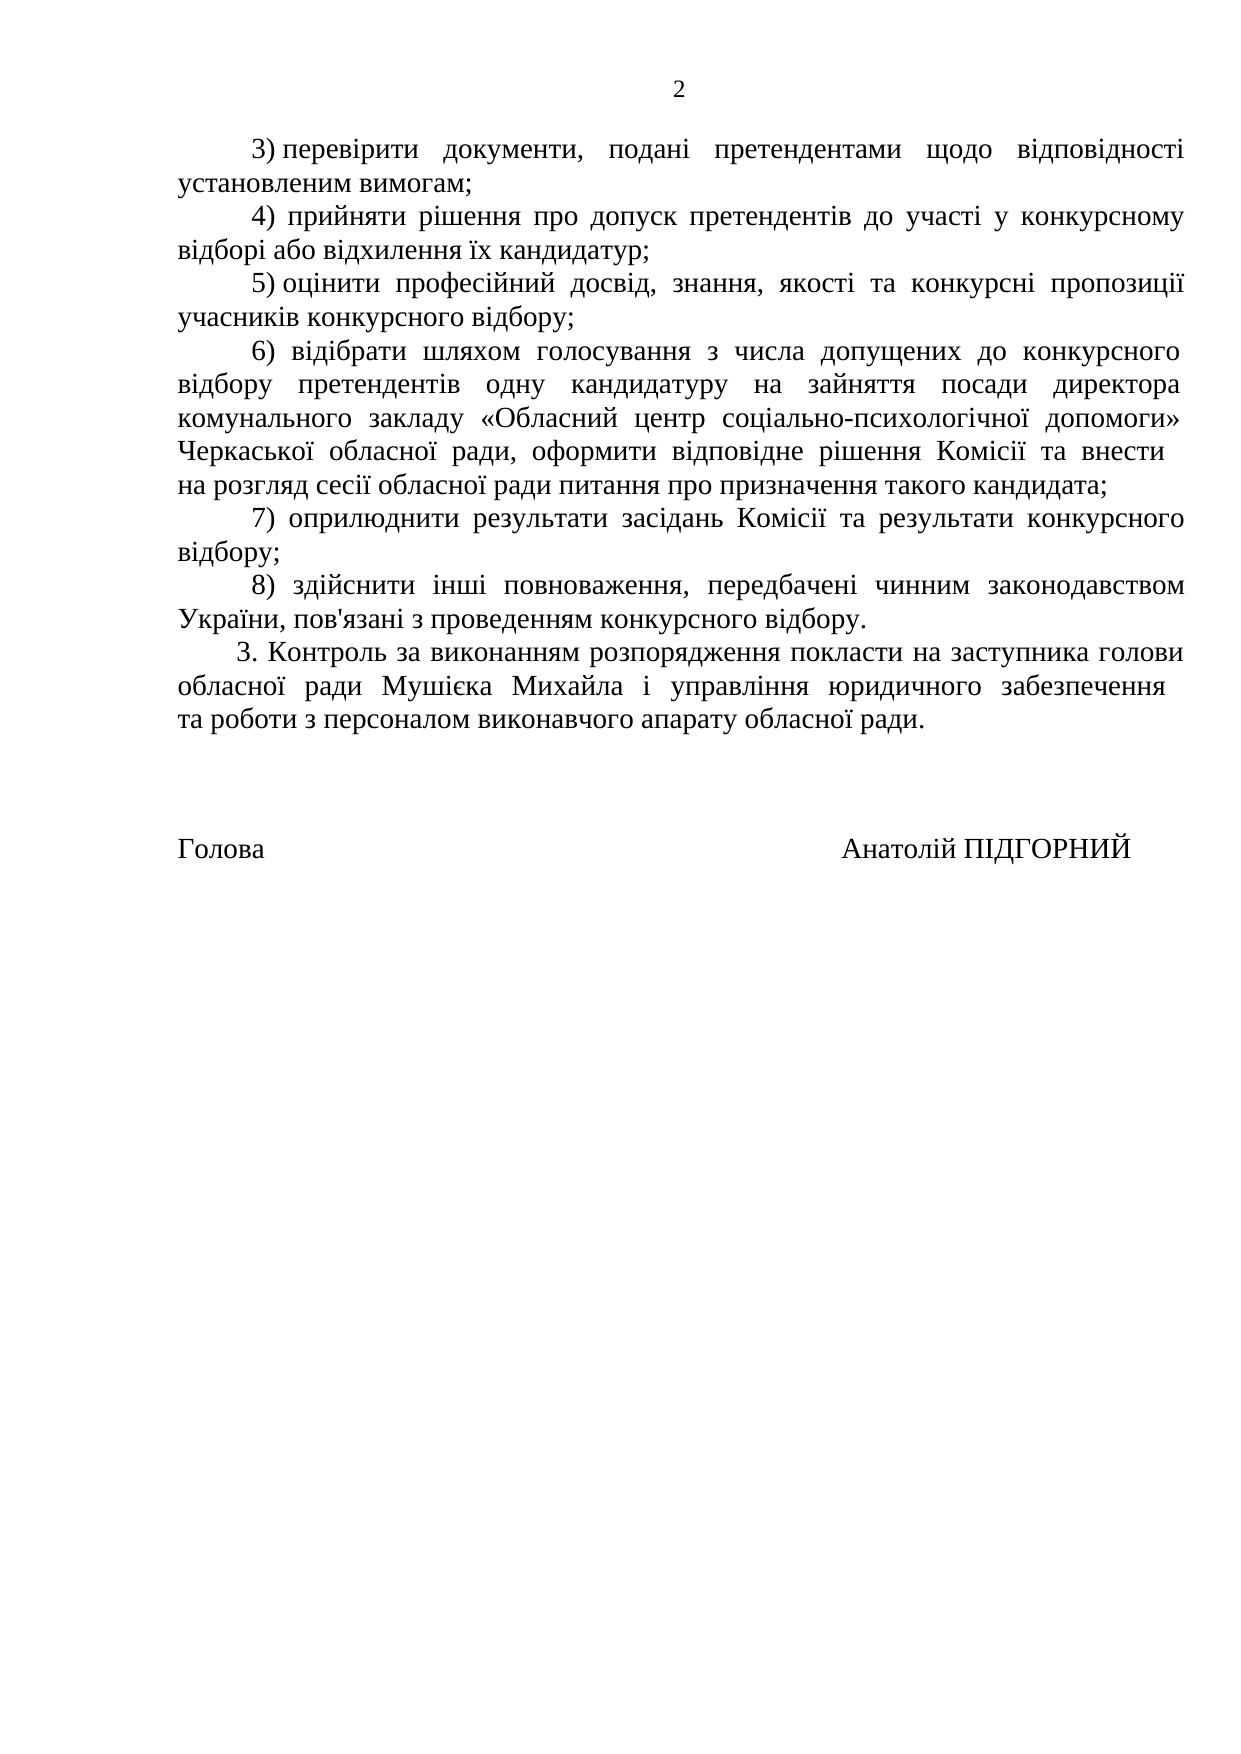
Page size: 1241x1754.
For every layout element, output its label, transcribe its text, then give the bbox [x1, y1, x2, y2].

text 5) оцінити професійний досвід, знання, якості та конкурсні пропозиції учасників конкурсного відбору; [177, 266, 1185, 333]
text 6) відібрати шляхом голосування з числа допущених до конкурсного відбору претендентів одну кандидатуру на зайняття посади директора комунального закладу «Обласний центр соціально-психологічної допомоги» Черкаської обласної ради, оформити відповідне рішення Комісії та внести на розгляд сесії обласної ради питання про призначення такого кандидата; [177, 333, 1181, 500]
text 7) оприлюднити результати засідань Комісії та результати конкурсного відбору; [177, 500, 1185, 567]
text 4) прийняти рішення про допуск претендентів до участі у конкурсному відборі або відхилення їх кандидатур; [177, 198, 1185, 266]
text 8) здійснити інші повноваження, передбачені чинним законодавством України, пов'язані з проведенням конкурсного відбору. [177, 567, 1185, 634]
text 3. Контроль за виконанням розпорядження покласти на заступника голови обласної ради Мушієка Михайла і управління юридичного забезпечення та роботи з персоналом виконавчого апарату обласної ради. [177, 634, 1185, 735]
text 3) перевірити документи, подані претендентами щодо відповідності установленим вимогам; [177, 131, 1185, 198]
text Голова Анатолій ПІДГОРНИЙ [177, 831, 1181, 864]
